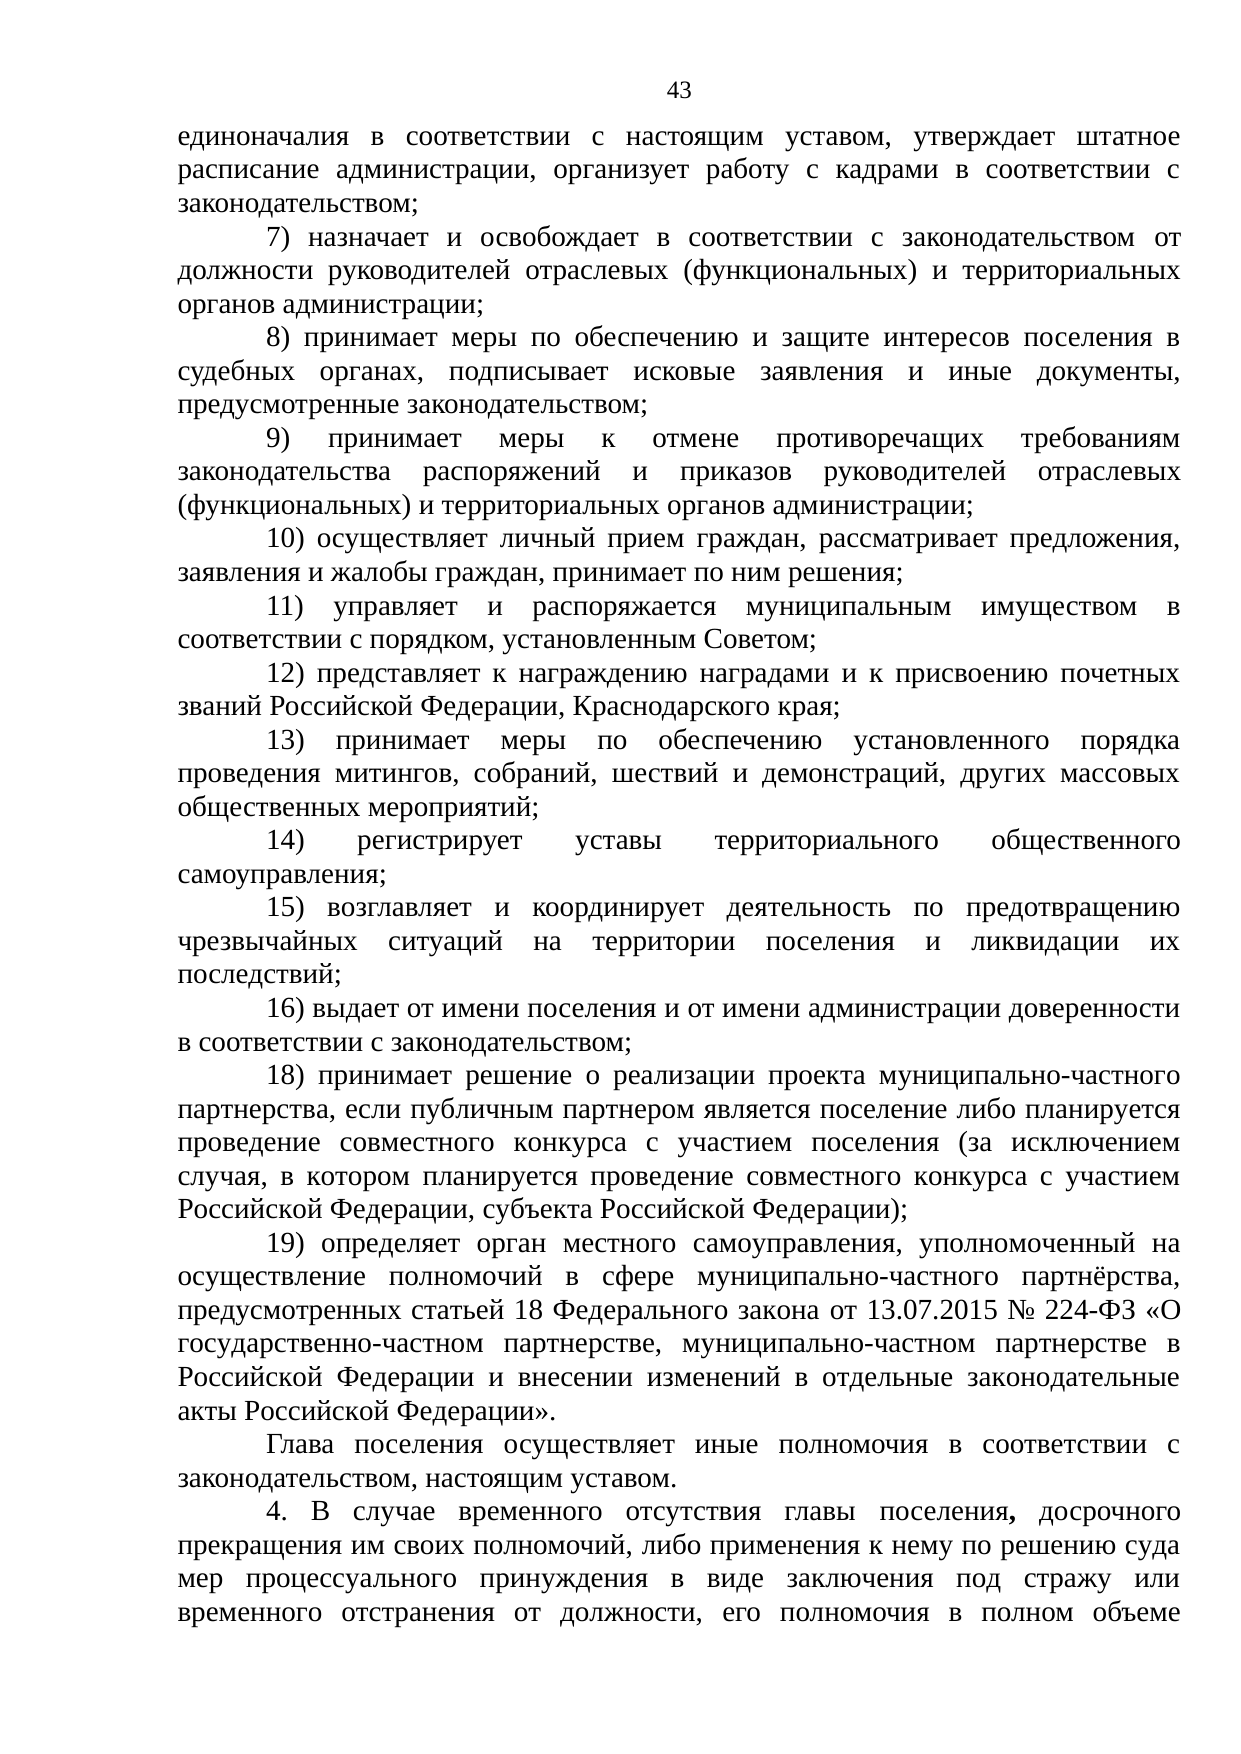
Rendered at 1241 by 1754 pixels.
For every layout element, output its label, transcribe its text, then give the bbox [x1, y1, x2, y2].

text 7) назначает и освобождает в соответствии с законодательством от должности руководителей отраслевых (функциональных) и территориальных органов администрации; [177, 219, 1181, 319]
text 14) регистрирует уставы территориального общественного самоуправления; [177, 822, 1181, 889]
text 19) определяет орган местного самоуправления, уполномоченный на осуществление полномочий в сфере муниципально-частного партнёрства, предусмотренных статьей 18 Федерального закона от 13.07.2015 № 224-ФЗ «О государственно-частном партнерстве, муниципально-частном партнерстве в Российской Федерации и внесении изменений в отдельные законодательные акты Российской Федерации». [177, 1225, 1181, 1426]
text 10) осуществляет личный прием граждан, рассматривает предложения, заявления и жалобы граждан, принимает по ним решения; [177, 521, 1181, 588]
text 9) принимает меры к отмене противоречащих требованиям законодательства распоряжений и приказов руководителей отраслевых (функциональных) и территориальных органов администрации; [177, 420, 1181, 521]
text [177, 118, 1181, 219]
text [177, 1493, 1181, 1627]
text 11) управляет и распоряжается муниципальным имуществом в соответствии с порядком, установленным Советом; [177, 588, 1181, 655]
text 15) возглавляет и координирует деятельность по предотвращению чрезвычайных ситуаций на территории поселения и ликвидации их последствий; [177, 889, 1181, 990]
text Глава поселения осуществляет иные полномочия в соответствии с законодательством, настоящим уставом. [177, 1426, 1181, 1493]
text 13) принимает меры по обеспечению установленного порядка проведения митингов, собраний, шествий и демонстраций, других массовых общественных мероприятий; [177, 722, 1181, 822]
text 18) принимает решение о реализации проекта муниципально-частного партнерства, если публичным партнером является поселение либо планируется проведение совместного конкурса с участием поселения (за исключением случая, в котором планируется проведение совместного конкурса с участием Российской Федерации, субъекта Российской Федерации); [177, 1057, 1181, 1225]
text 8) принимает меры по обеспечению и защите интересов поселения в судебных органах, подписывает исковые заявления и иные документы, предусмотренные законодательством; [177, 319, 1181, 420]
text 16) выдает от имени поселения и от имени администрации доверенности в соответствии с законодательством; [177, 990, 1181, 1057]
text 12) представляет к награждению наградами и к присвоению почетных званий Российской Федерации, Краснодарского края; [177, 655, 1181, 722]
